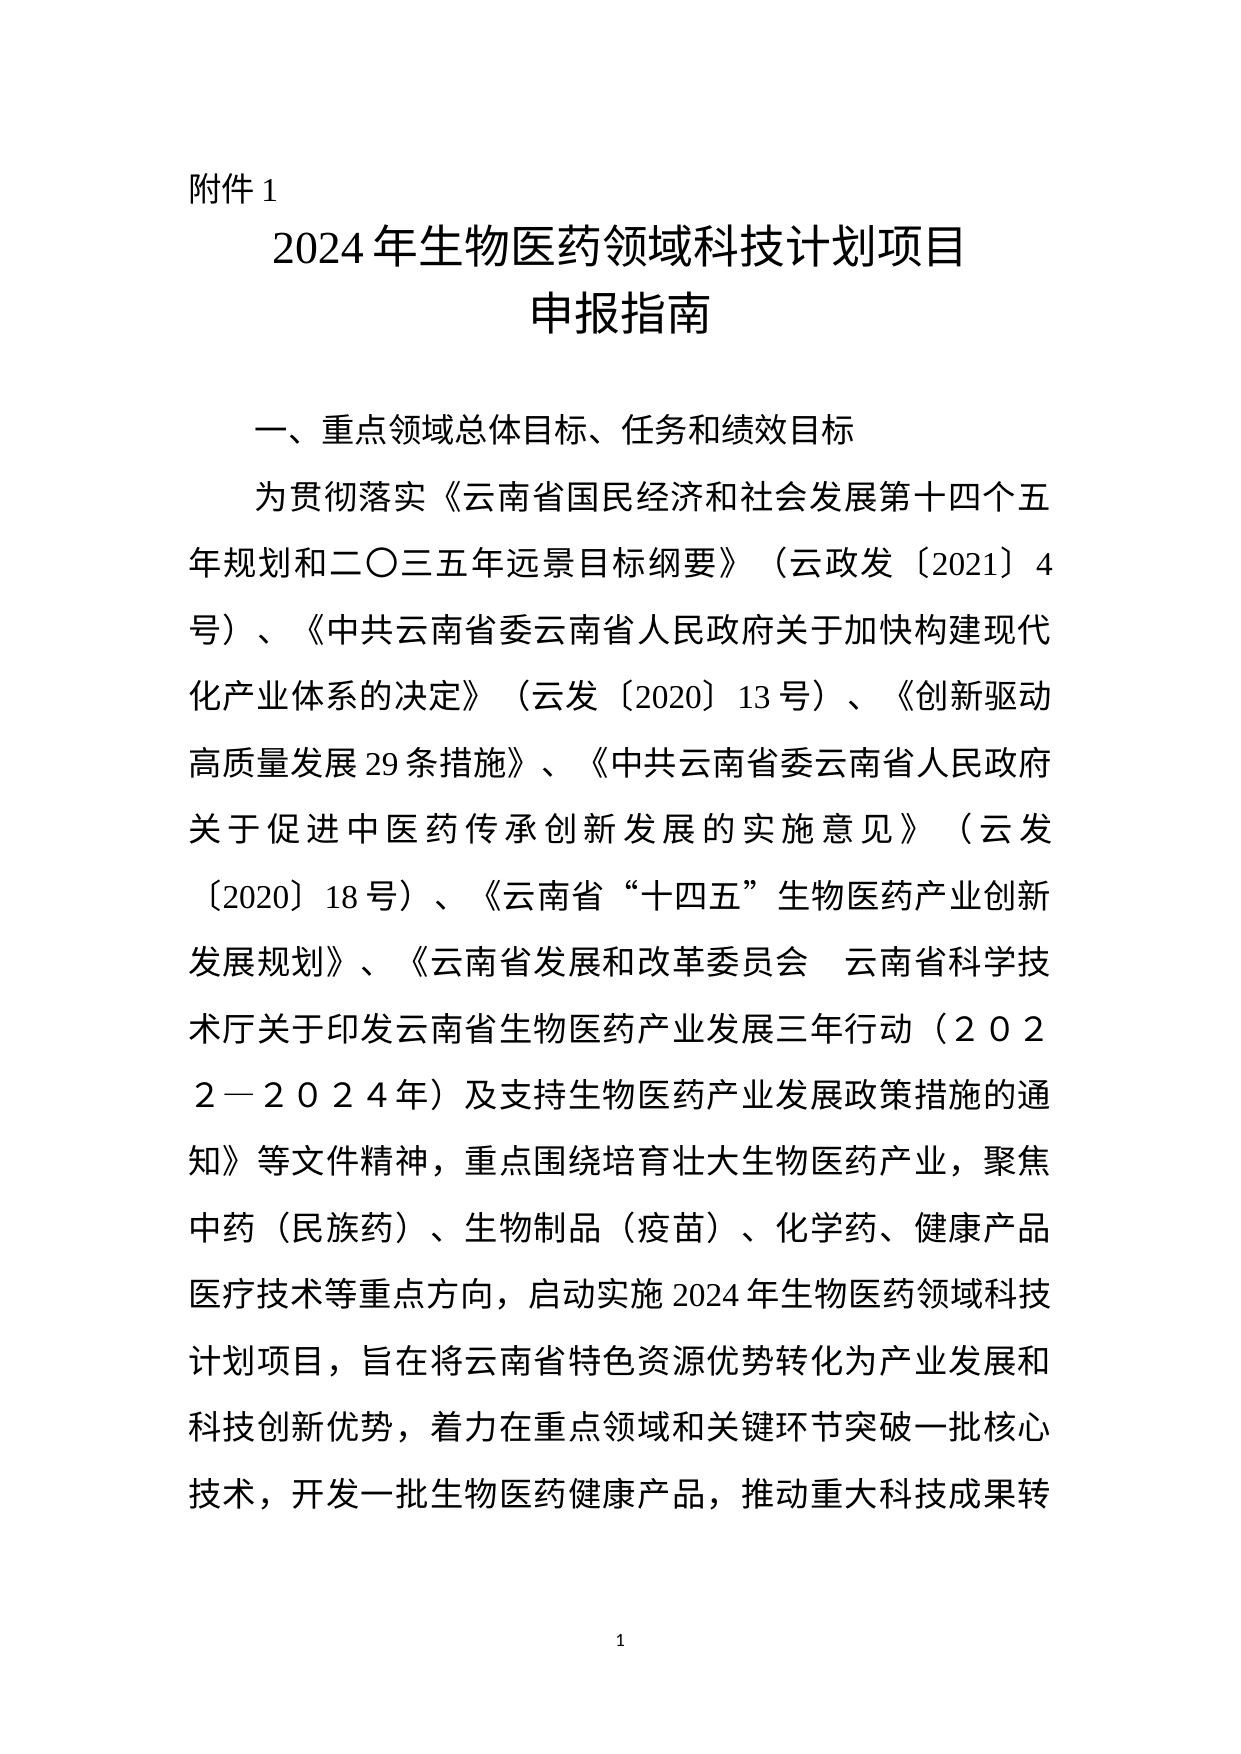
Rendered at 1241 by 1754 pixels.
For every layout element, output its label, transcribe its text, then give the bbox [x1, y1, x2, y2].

text 一、重点领域总体目标、任务和绩效目标 [188, 395, 1052, 462]
text 附件1 [188, 162, 1052, 211]
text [188, 462, 1052, 1525]
text 2024年生物医药领域科技计划项目申报指南 [253, 211, 987, 344]
